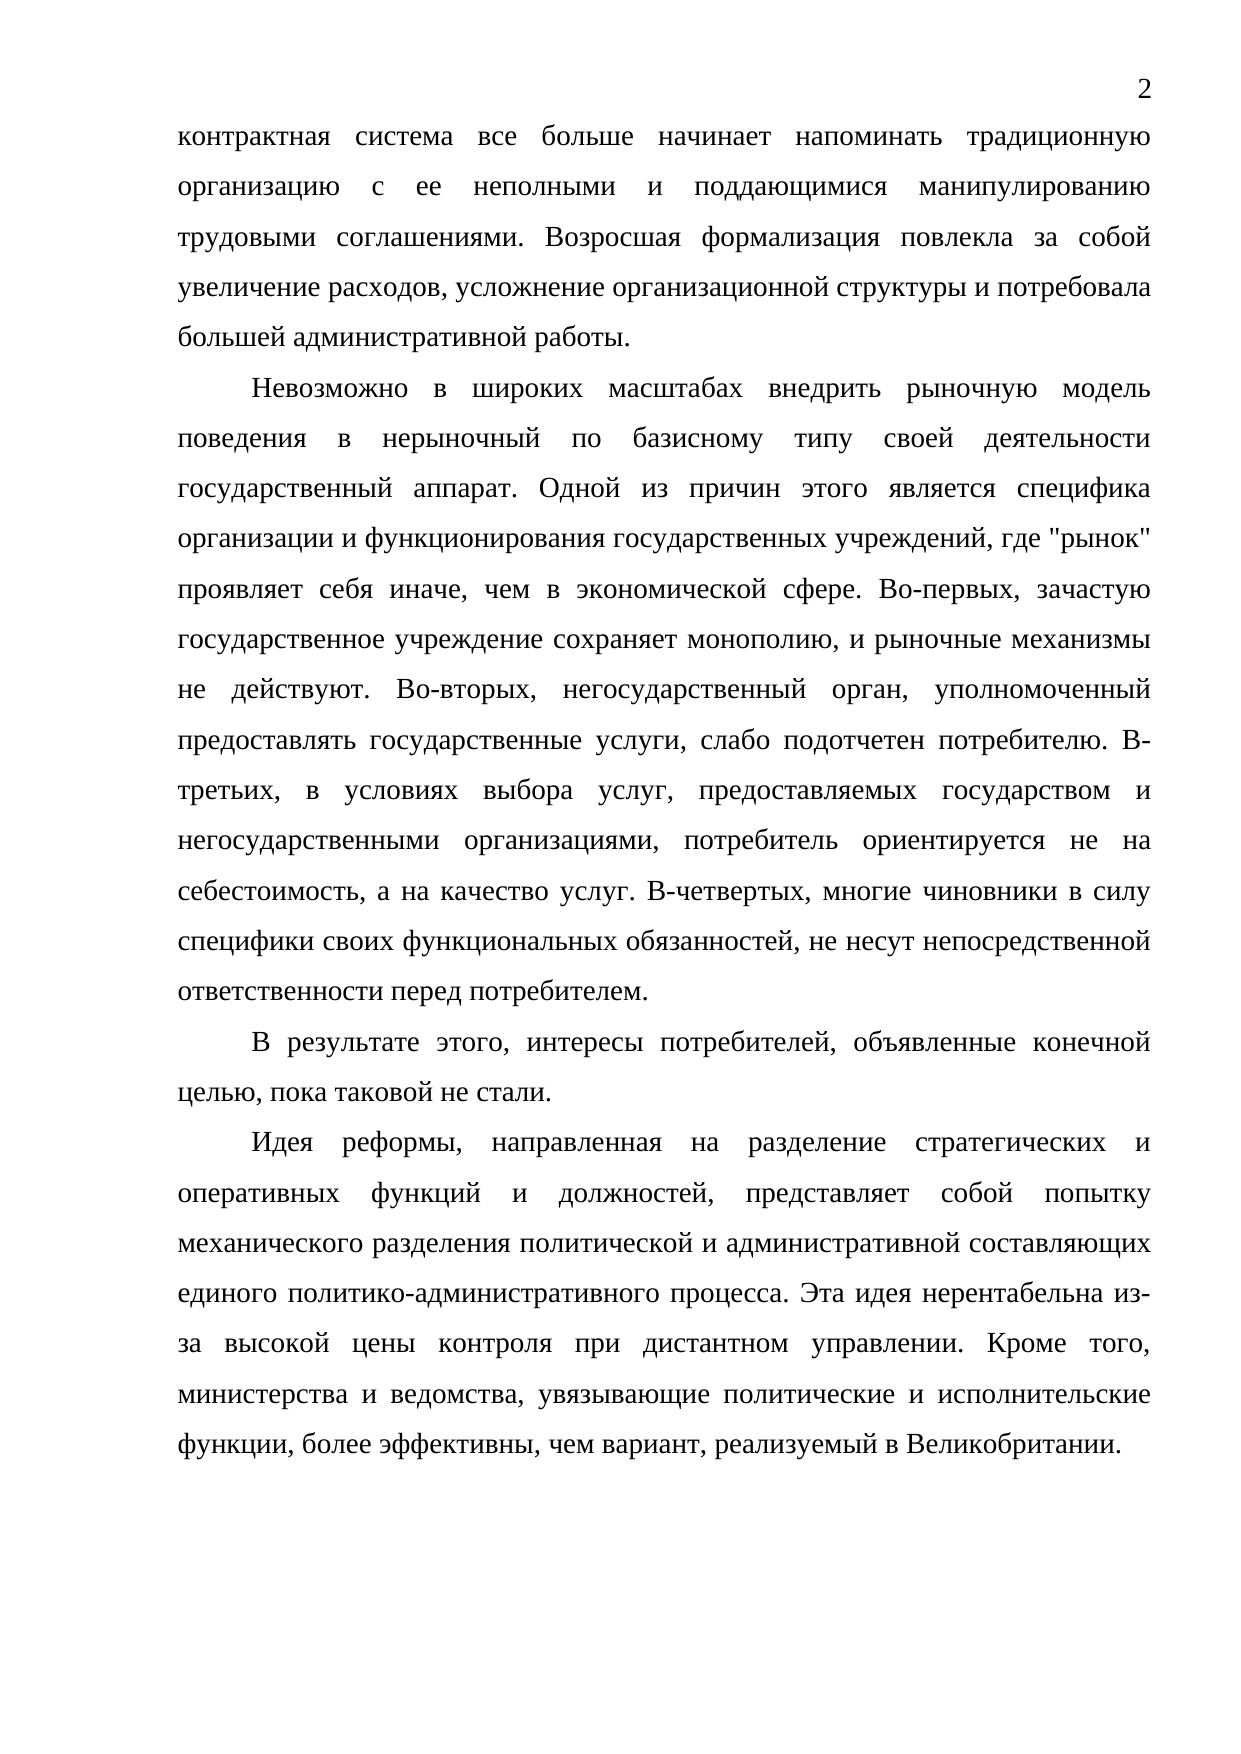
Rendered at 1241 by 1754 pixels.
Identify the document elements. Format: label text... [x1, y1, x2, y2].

text Невозможно в широких масштабах внедрить рыночную модель поведения в нерыночный по базисному типу своей деятельности государственный аппарат. Одной из причин этого является специфика организации и функционирования государственных учреждений, где "рынок" проявляет себя иначе, чем в экономической сфере. Во-первых, зачастую государственное учреждение сохраняет монополию, и рыночные механизмы не действуют. Во-вторых, негосударственный орган, уполномоченный предоставлять государственные услуги, слабо подотчетен потребителю. В-третьих, в условиях выбора услуг, предоставляемых государством и негосударственными организациями, потребитель ориентируется не на себестоимость, а на качество услуг. В-четвертых, многие чиновники в силу специфики своих функциональных обязанностей, не несут непосредственной ответственности перед потребителем. [177, 370, 1152, 1007]
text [177, 118, 1152, 353]
text В результате этого, интересы потребителей, объявленные конечной целью, пока таковой не стали. [177, 1024, 1152, 1108]
text Идея реформы, направленная на разделение стратегических и оперативных функций и должностей, представляет собой попытку механического разделения политической и административной составляющих единого политико-административного процесса. Эта идея нерентабельна из-за высокой цены контроля при дистантном управлении. Кроме того, министерства и ведомства, увязывающие политические и исполнительские функции, более эффективны, чем вариант, реализуемый в Великобритании. [177, 1124, 1152, 1460]
